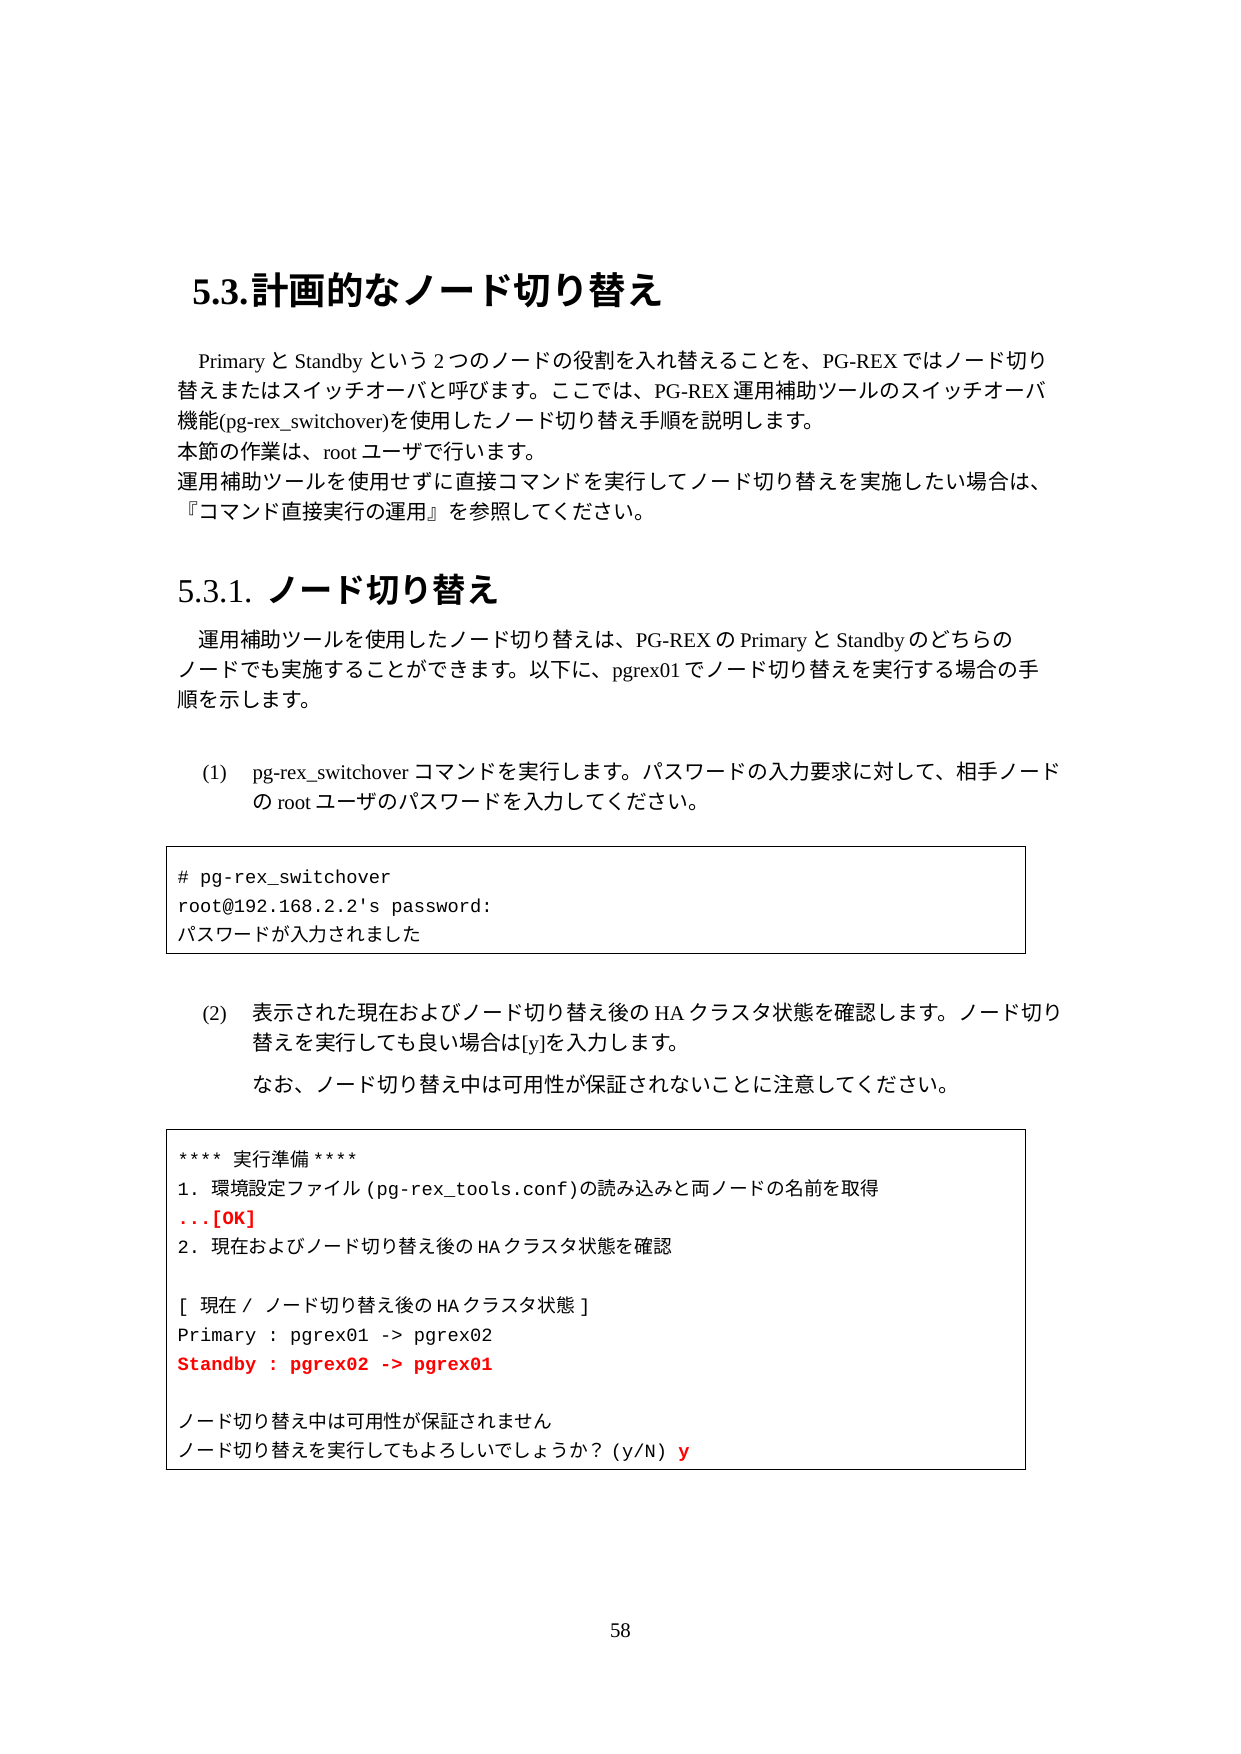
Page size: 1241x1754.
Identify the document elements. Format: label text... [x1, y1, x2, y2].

text 運用補助ツールを使用したノード切り替えは、PG-REXのPrimaryとStandbyのどちらのノードでも実施することができます。以下に、pgrex01でノード切り替えを実行する場合の手順を示します。 [177, 623, 1054, 714]
subtitle 計画的なノード切り替え [192, 261, 1063, 315]
list pg-rex_switchoverコマンドを実行します。パスワードの入力要求に対して、相手ノードのrootユーザのパスワードを入力してください。 [202, 755, 1063, 816]
text 運用補助ツールを使用せずに直接コマンドを実行してノード切り替えを実施したい場合は、『コマンド直接実行の運用』を参照してください。 [177, 465, 1054, 526]
subtitle ノード切り替え [177, 567, 1063, 613]
list 表示された現在およびノード切り替え後のHAクラスタ状態を確認します。ノード切り替えを実行しても良い場合は[y]を入力します。 [202, 996, 1063, 1056]
table_header # pg-rex_switchover root@192.168.2.2's password: パスワードが入力されました [167, 847, 1025, 953]
table_header **** 実行準備 **** 1. 環境設定ファイル (pg-rex_tools.conf)の読み込みと両ノードの名前を取得 ...[OK] 2. 現在およびノード切り替え後のHAクラスタ状態を確認 [ 現在 / ノード切り替え後のHAクラスタ状態 ] Primary : pgrex01 -> pgrex02 Standby : pgrex02 -> pgrex01 ノード切り替え中は可用性が保証されません ノード切り替えを実行してもよろしいでしょうか？ (y/N) y [167, 1130, 1025, 1469]
text PrimaryとStandbyという2つのノードの役割を入れ替えることを、PG-REXではノード切り替えまたはスイッチオーバと呼びます。ここでは、PG-REX運用補助ツールのスイッチオーバ機能(pg-rex_switchover)を使用したノード切り替え手順を説明します。 [177, 344, 1054, 435]
list なお、ノード切り替え中は可用性が保証されないことに注意してください。 [202, 1069, 1063, 1099]
text 本節の作業は、rootユーザで行います。 [177, 435, 1054, 465]
